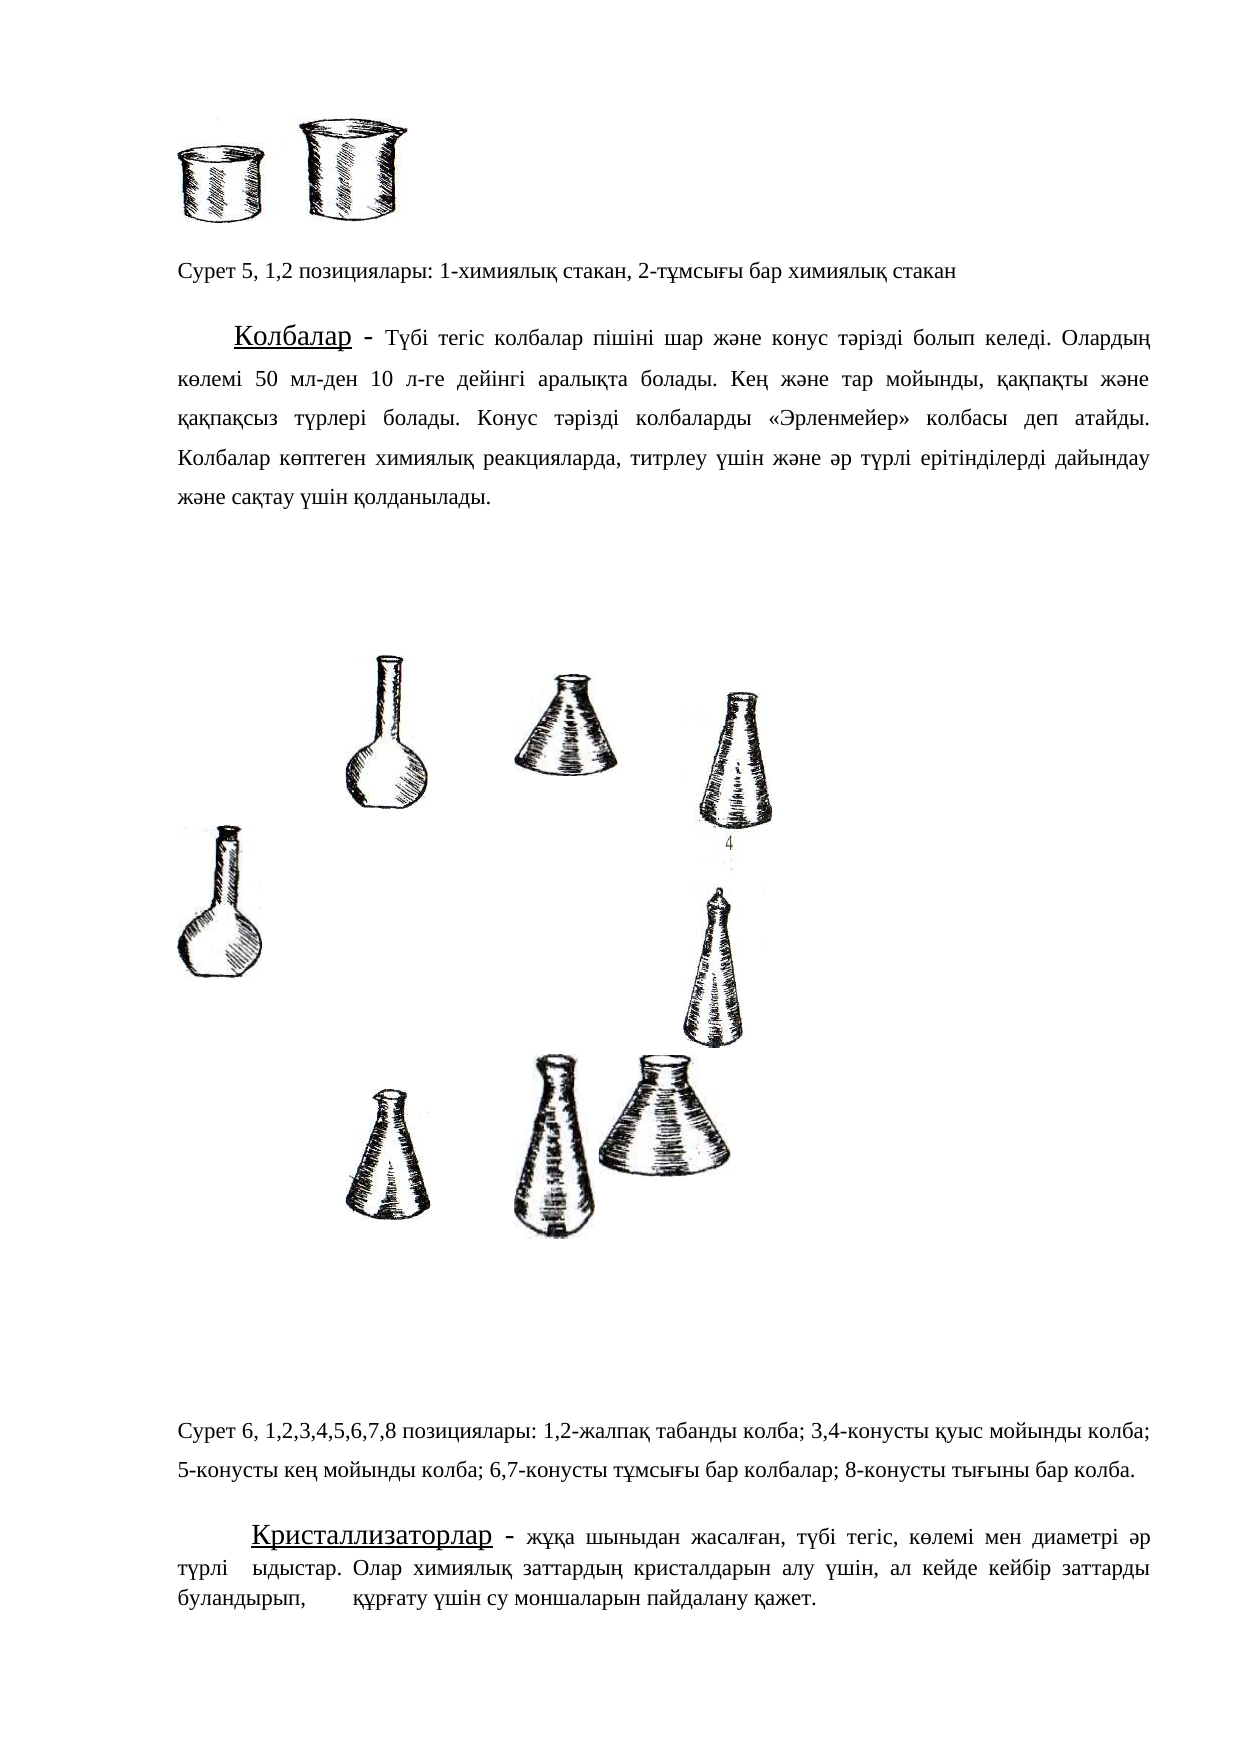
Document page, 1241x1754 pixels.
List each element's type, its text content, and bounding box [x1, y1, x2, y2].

text Кристаллизаторлар - жұқа шыныдан жасалған, түбі тегіс, көлемі мен диаметрі әр түрлі ыдыстар. Олар химиялық заттардың кристалдарын алу үшін, ал кейде кейбір заттарды буландырып, құрғату үшін су моншаларын пайдалану қажет. [177, 1517, 1152, 1611]
text Сурет 6, 1,2,3,4,5,6,7,8 позициялары: 1,2-жалпақ табанды колба; 3,4-конусты қуыс мойынды колба; 5-конусты кең мойынды колба; 6,7-конусты тұмсығы бар колбалар; 8-конусты тығыны бар колба. [177, 1417, 1152, 1483]
picture [598, 1055, 731, 1177]
text Колбалар - Түбі тегіс колбалар пішіні шар және конус тәрізді болып келеді. Олардың көлемі 50 мл-ден 10 л-ге дейінгі аралықта болады. Кең және тар мойынды, қақпақты және қақпақсыз түрлері болады. Конус тәрізді колбаларды «Эрленмейер» колбасы деп атайды. Колбалар көптеген химиялық реакцияларда, титрлеу үшін және әр түрлі ерітінділерді дайындау және сақтау үшін қолданылады. [177, 318, 1152, 509]
picture [345, 655, 428, 809]
text Сурет 5, 1,2 позициялары: 1-химиялық стакан, 2-тұмсығы бар химиялық стакан [177, 258, 1152, 284]
picture [345, 1089, 431, 1220]
picture [514, 674, 618, 776]
picture [683, 692, 773, 1048]
picture [514, 1054, 595, 1239]
picture [177, 118, 408, 223]
picture [177, 825, 263, 978]
